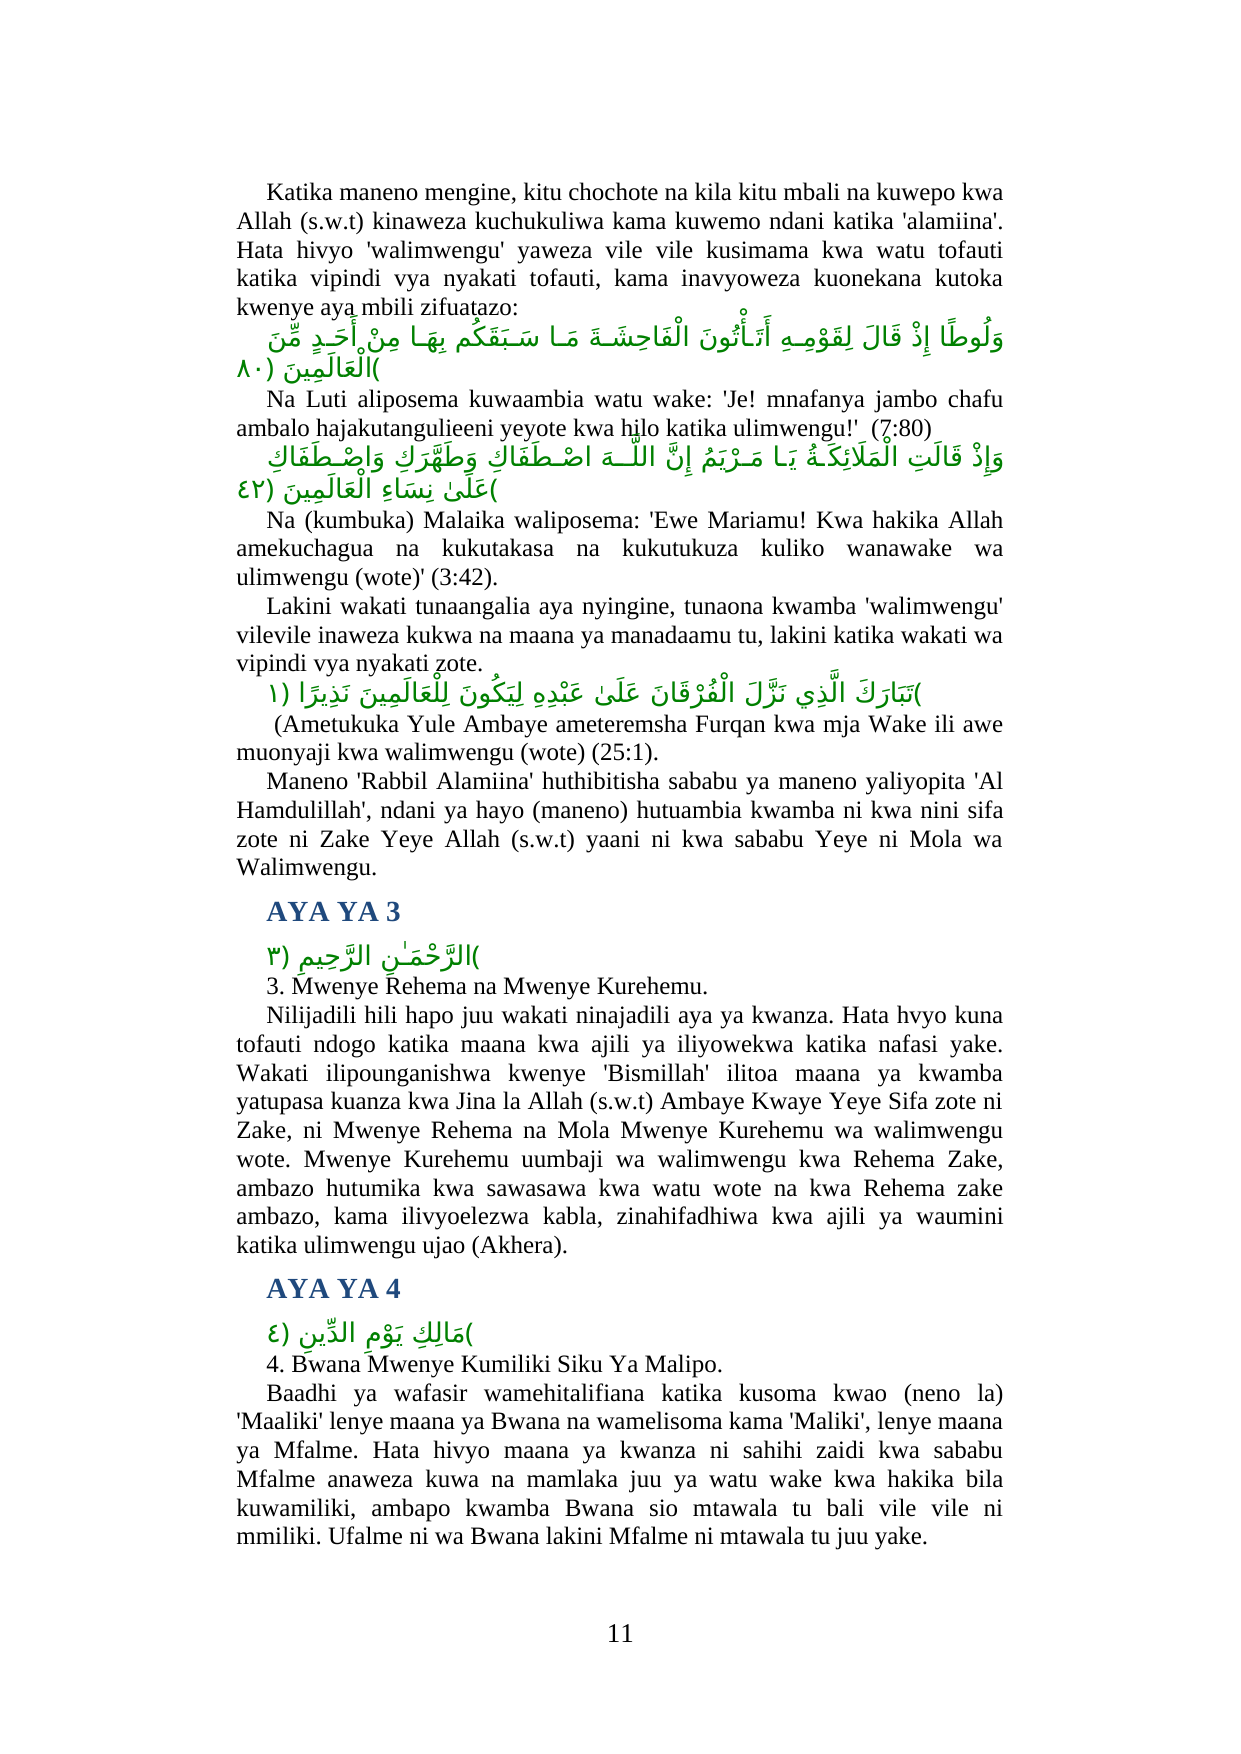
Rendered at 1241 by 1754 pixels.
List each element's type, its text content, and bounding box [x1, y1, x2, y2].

subtitle AYA YA 4 [236, 1271, 1004, 1305]
text Katika maneno mengine, kitu chochote na kila kitu mbali na kuwepo kwa Allah (s.w.t) kinaweza kuchukuliwa kama kuwemo ndani katika 'alamiina'. Hata hivyo 'walimwengu' yaweza vile vile kusimama kwa watu tofauti katika vipindi vya nyakati tofauti, kama inavyoweza kuonekana kutoka kwenye aya mbili zifuatazo: [236, 177, 1004, 321]
text Baadhi ya wafasir wamehitalifiana katika kusoma kwao (neno la) 'Maaliki' lenye maana ya Bwana na wamelisoma kama 'Maliki', lenye maana ya Mfalme. Hata hivyo maana ya kwanza ni sahihi zaidi kwa sababu Mfalme anaweza kuwa na mamlaka juu ya watu wake kwa hakika bila kuwamiliki, ambapo kwamba Bwana sio mtawala tu bali vile vile ni mmiliki. Ufalme ni wa Bwana lakini Mfalme ni mtawala tu juu yake. [236, 1378, 1004, 1550]
text (Ametukuka Yule Ambaye ameteremsha Furqan kwa mja Wake ili awe muonyaji kwa walimwengu (wote) (25:1). [236, 709, 1004, 766]
text وَلُوطًا إِذْ قَالَ لِقَوْمِهِ أَتَأْتُونَ الْفَاحِشَةَ مَا سَبَقَكُم بِهَا مِنْ أَحَدٍ مِّنَ الْعَالَمِينَ ﴿٨٠﴾ [236, 321, 1004, 384]
text Nilijadili hili hapo juu wakati ninajadili aya ya kwanza. Hata hvyo kuna tofauti ndogo katika maana kwa ajili ya iliyowekwa katika nafasi yake. Wakati ilipounganishwa kwenye 'Bismillah' ilitoa maana ya kwamba yatupasa kuanza kwa Jina la Allah (s.w.t) Ambaye Kwaye Yeye Sifa zote ni Zake, ni Mwenye Rehema na Mola Mwenye Kurehemu wa walimwengu wote. Mwenye Kurehemu uumbaji wa walimwengu kwa Rehema Zake, ambazo hutumika kwa sawasawa kwa watu wote na kwa Rehema zake ambazo, kama ilivyoelezwa kabla, zinahifadhiwa kwa ajili ya waumini katika ulimwengu ujao (Akhera). [236, 1000, 1004, 1259]
text مَالِكِ يَوْمِ الدِّينِ ﴿٤﴾ [236, 1317, 1004, 1349]
text Na Luti aliposema kuwaambia watu wake: 'Je! mnafanya jambo chafu ambalo hajakutangulieeni yeyote kwa hilo katika ulimwengu!' (7:80) [236, 384, 1004, 442]
text الرَّحْمَـٰنِ الرَّحِيمِ ﴿٣﴾ [236, 940, 1004, 971]
text Na (kumbuka) Malaika waliposema: 'Ewe Mariamu! Kwa hakika Allah amekuchagua na kukutakasa na kukutukuza kuliko wanawake wa ulimwengu (wote)' (3:42). [236, 505, 1004, 591]
text Lakini wakati tunaangalia aya nyingine, tunaona kwamba 'walimwengu' vilevile inaweza kukwa na maana ya manadaamu tu, lakini katika wakati wa vipindi vya nyakati zote. [236, 591, 1004, 677]
text 3. Mwenye Rehema na Mwenye Kurehemu. [236, 971, 1004, 1000]
text تَبَارَكَ الَّذِي نَزَّلَ الْفُرْقَانَ عَلَىٰ عَبْدِهِ لِيَكُونَ لِلْعَالَمِينَ نَذِيرًا ﴿١﴾ [236, 677, 1004, 709]
subtitle AYA YA 3 [236, 894, 1004, 927]
text Maneno 'Rabbil Alamiina' huthibitisha sababu ya maneno yaliyopita 'Al Hamdulillah', ndani ya hayo (maneno) hutuambia kwamba ni kwa nini sifa zote ni Zake Yeye Allah (s.w.t) yaani ni kwa sababu Yeye ni Mola wa Walimwengu. [236, 766, 1004, 881]
text 4. Bwana Mwenye Kumiliki Siku Ya Malipo. [236, 1349, 1004, 1378]
text وَإِذْ قَالَتِ الْمَلَائِكَةُ يَا مَرْيَمُ إِنَّ اللَّـهَ اصْطَفَاكِ وَطَهَّرَكِ وَاصْطَفَاكِ عَلَىٰ نِسَاءِ الْعَالَمِينَ ﴿٤٢﴾ [236, 442, 1004, 505]
